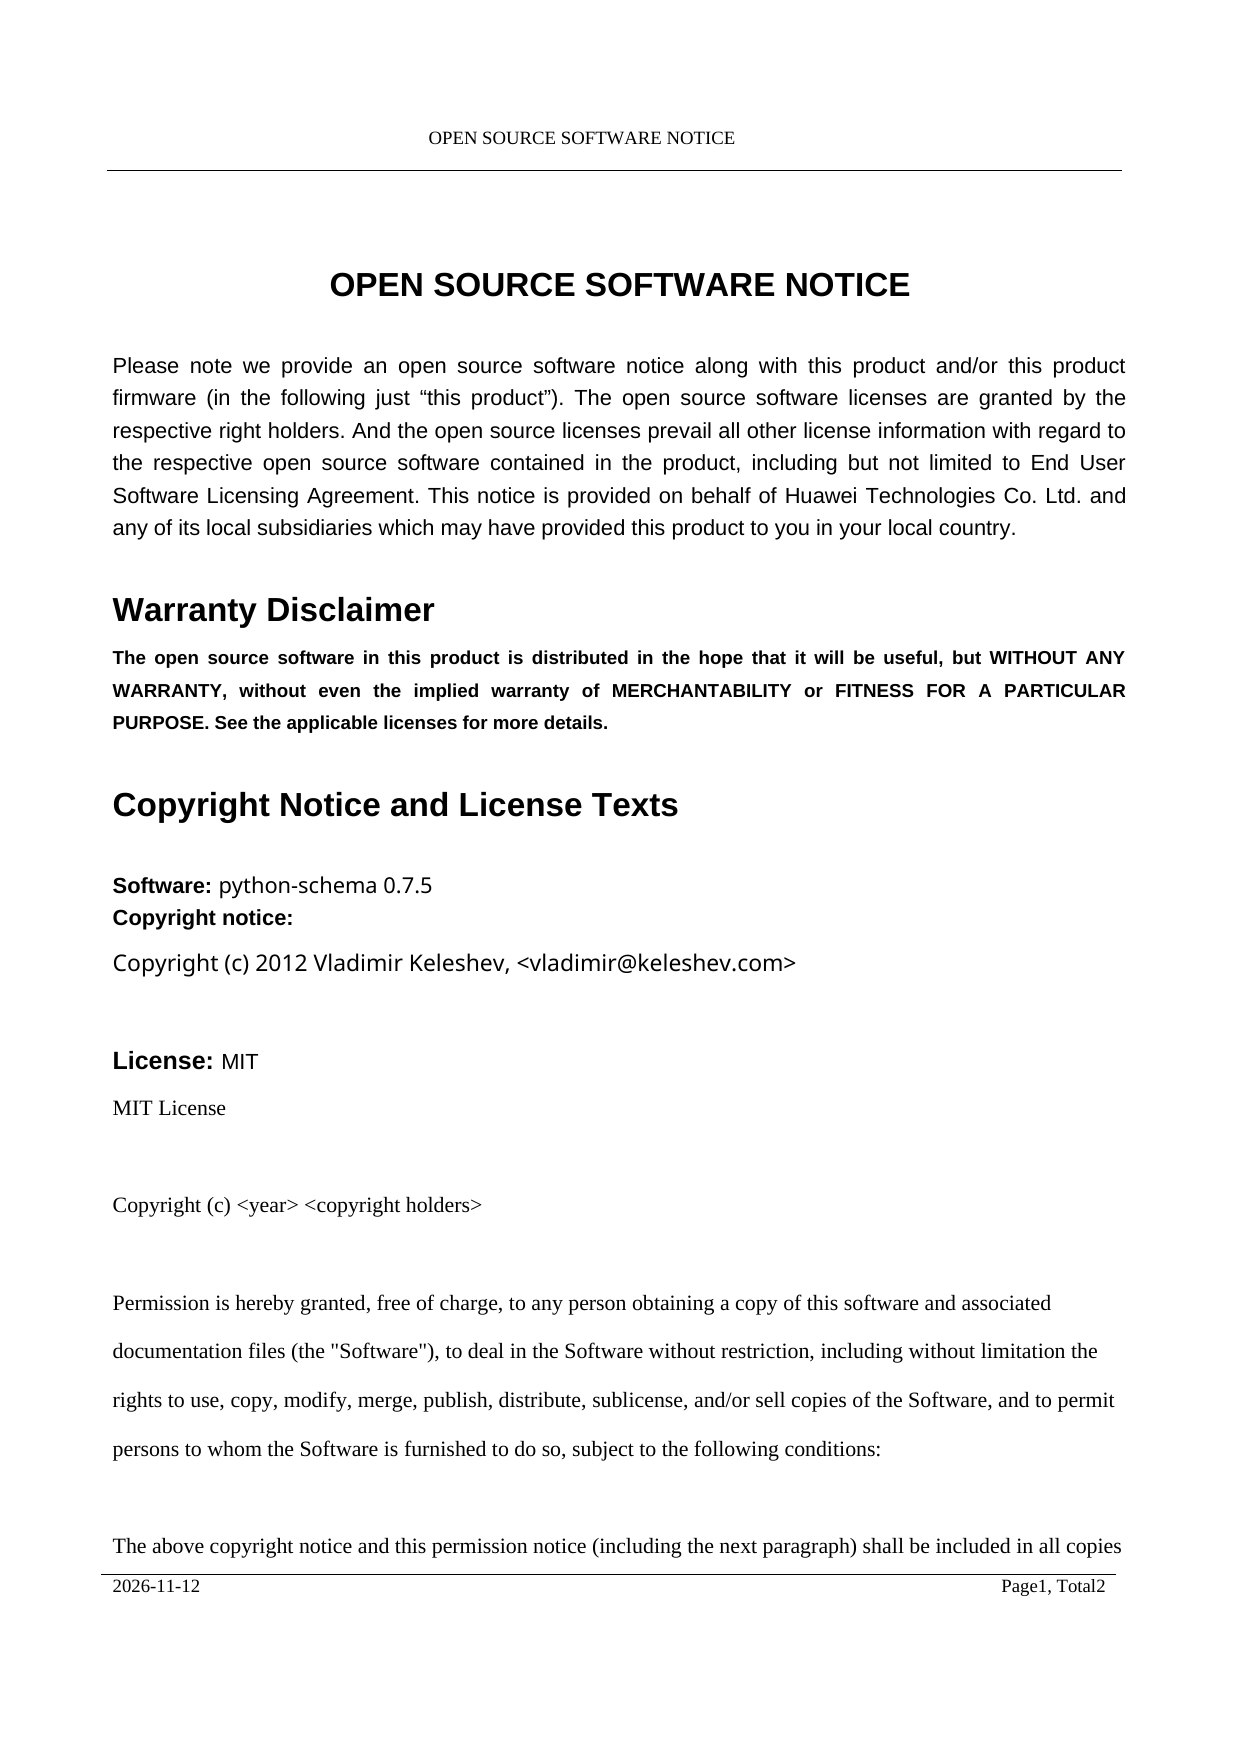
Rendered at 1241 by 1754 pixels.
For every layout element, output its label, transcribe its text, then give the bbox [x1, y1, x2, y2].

text Please note we provide an open source software notice along with this product and/or this product firmware (in the following just “this product”). The open source software licenses are granted by the respective right holders. And the open source licenses prevail all other license information with regard to the respective open source software contained in the product, including but not limited to End User Software Licensing Agreement. This notice is provided on behalf of Huawei Technologies Co. Ltd. and any of its local subsidiaries which may have provided this product to you in your local country. [112, 349, 1128, 544]
text Copyright notice: [112, 901, 1128, 934]
text The open source software in this product is distributed in the hope that it will be useful, but WITHOUT ANY WARRANTY, without even the implied warranty of MERCHANTABILITY or FITNESS FOR A PARTICULAR PURPOSE. See the applicable licenses for more details. [112, 641, 1128, 739]
text Software: python-schema 0.7.5 [112, 869, 1128, 901]
text OPEN SOURCE SOFTWARE NOTICE [112, 251, 1128, 316]
text Warranty Disclaimer [112, 576, 1128, 641]
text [112, 1091, 1128, 1562]
text License: MIT [112, 1044, 1128, 1077]
text Copyright Notice and License Texts [112, 771, 1128, 836]
text Copyright (c) 2012 Vladimir Keleshev, <vladimir@keleshev.com> [112, 947, 1128, 1028]
